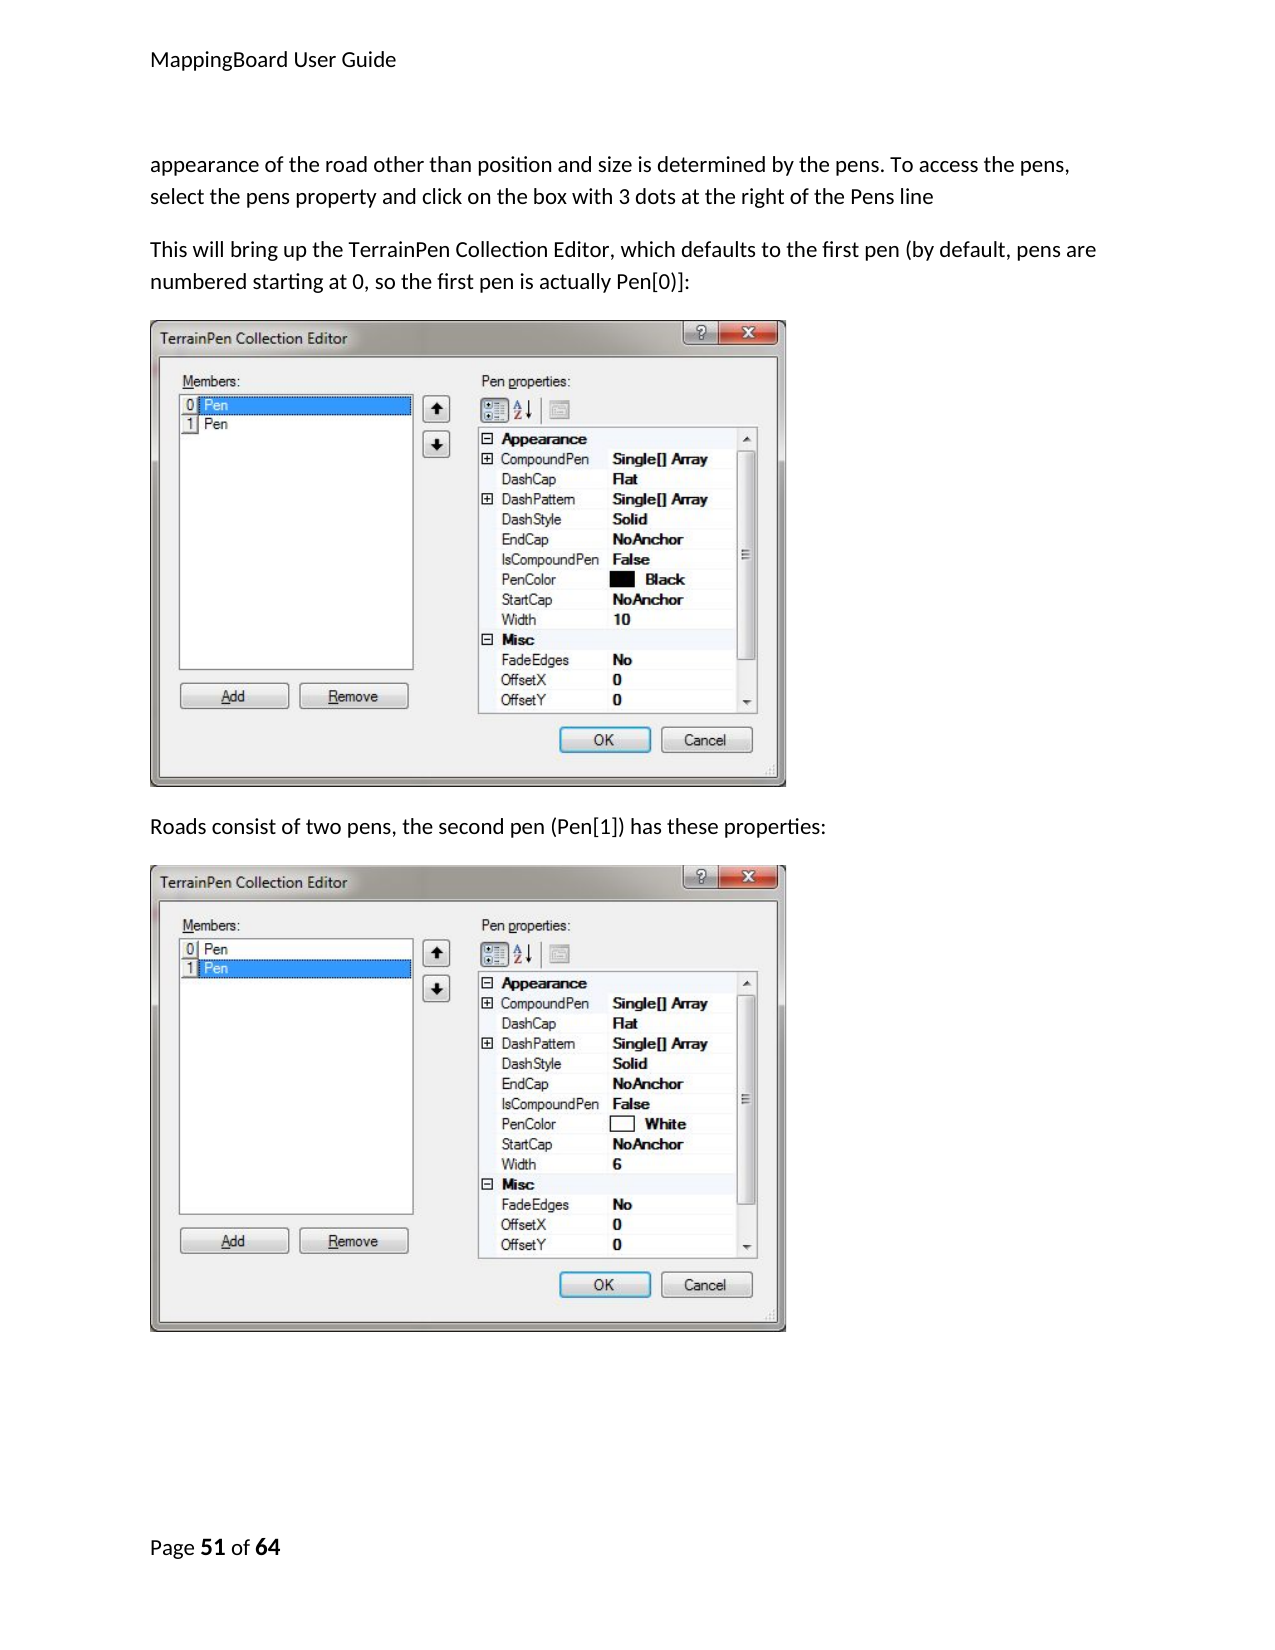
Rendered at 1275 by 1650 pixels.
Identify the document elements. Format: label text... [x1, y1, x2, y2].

picture [150, 865, 787, 1332]
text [150, 150, 1125, 210]
picture [150, 320, 787, 787]
text This will bring up the TerrainPen Collection Editor, which defaults to the first pen (by default, pens are numbered starting at 0, so the first pen is actually Pen[0)]: [150, 235, 1125, 295]
text Roads consist of two pens, the second pen (Pen[1]) has these properties: [150, 812, 1125, 840]
